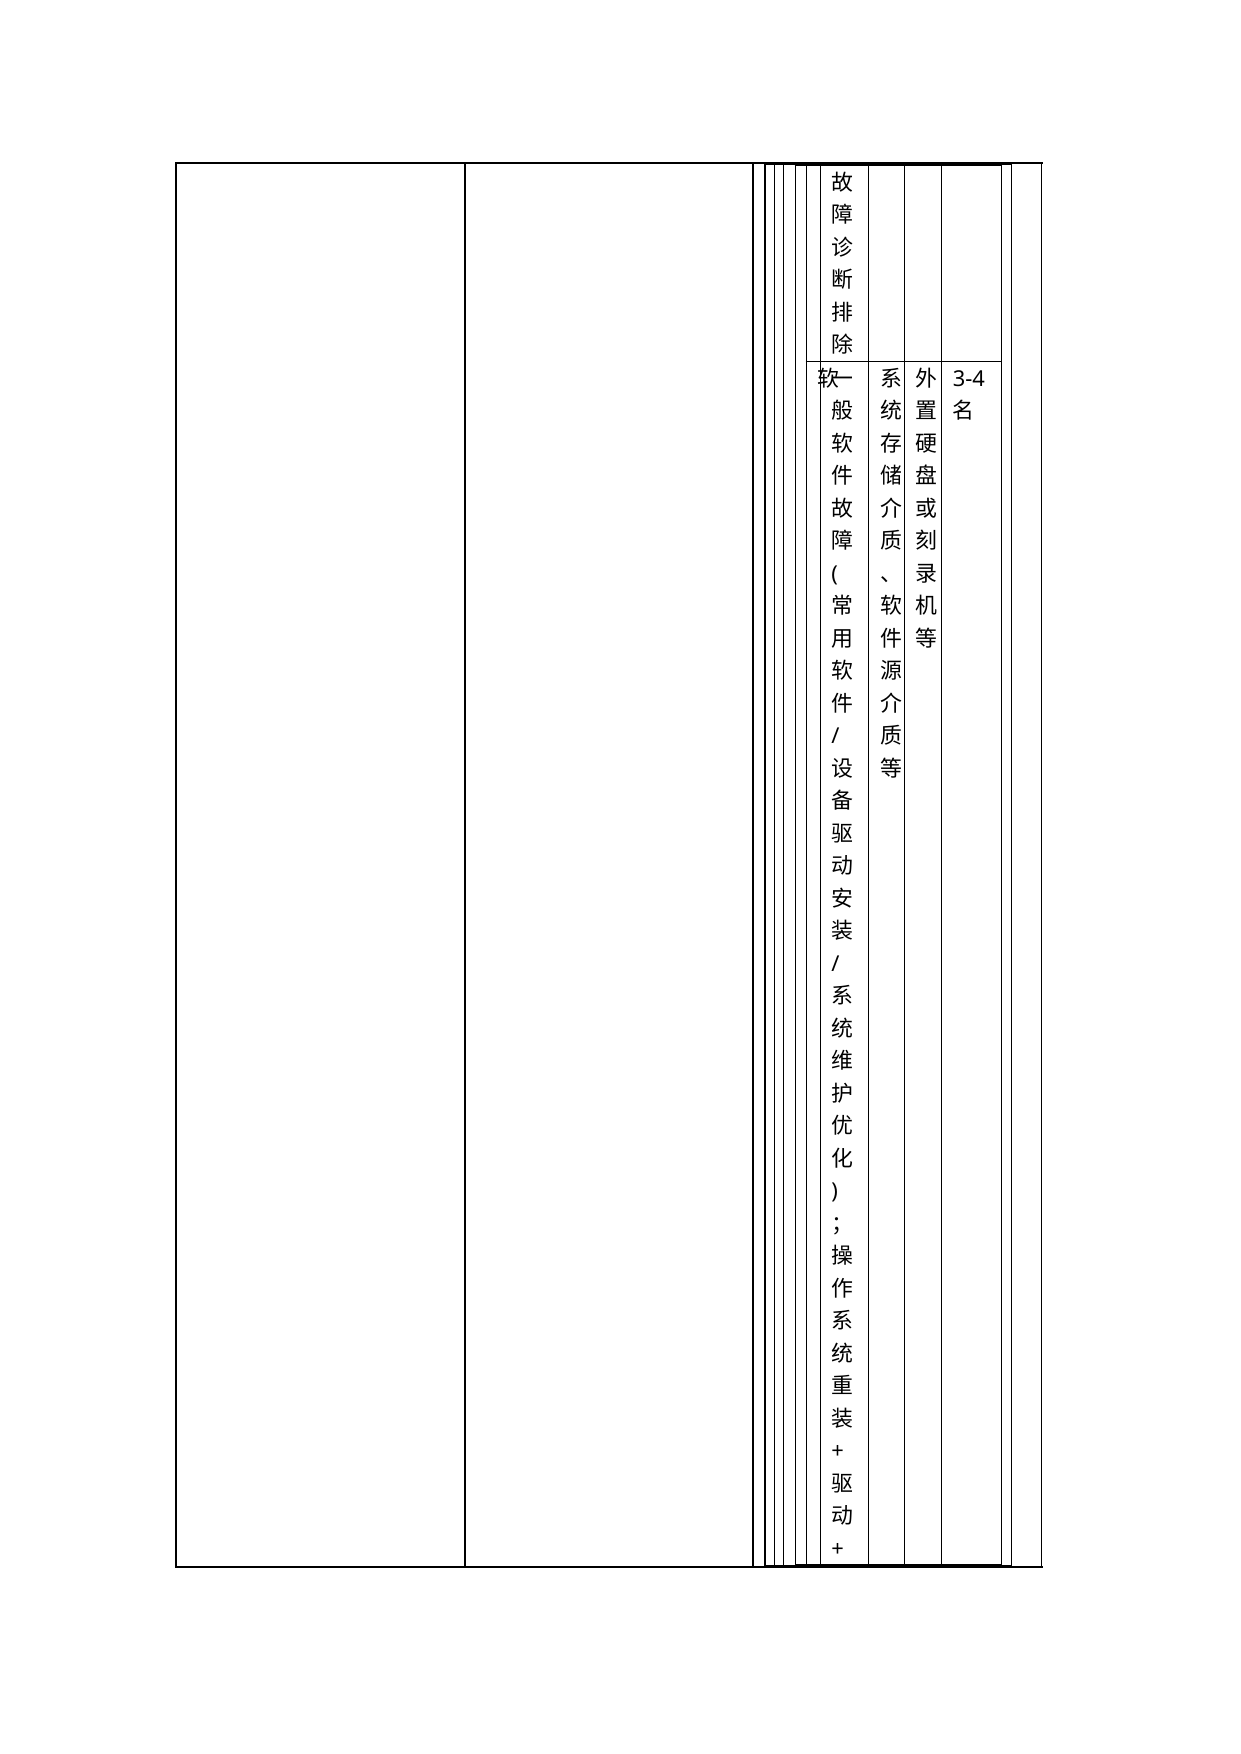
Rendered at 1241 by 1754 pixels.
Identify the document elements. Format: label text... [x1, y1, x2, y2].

table_cell [869, 362, 904, 1564]
table_cell [905, 166, 941, 361]
table_cell [807, 166, 820, 361]
table_cell [775, 165, 783, 1565]
table_cell [869, 166, 904, 361]
table_cell [1012, 164, 1041, 1566]
table_cell [1002, 165, 1011, 1565]
table_cell [796, 166, 806, 1564]
table_cell [466, 164, 752, 1566]
table_cell 1 [177, 164, 464, 1566]
table_cell [942, 166, 1001, 361]
table_cell [942, 362, 1001, 1564]
table_cell [766, 165, 774, 1565]
table_cell [821, 362, 868, 1564]
table_cell [807, 362, 820, 1564]
table_cell [821, 166, 868, 361]
table_cell [784, 165, 795, 1565]
table_cell [905, 362, 941, 1564]
table_cell [754, 164, 764, 1566]
